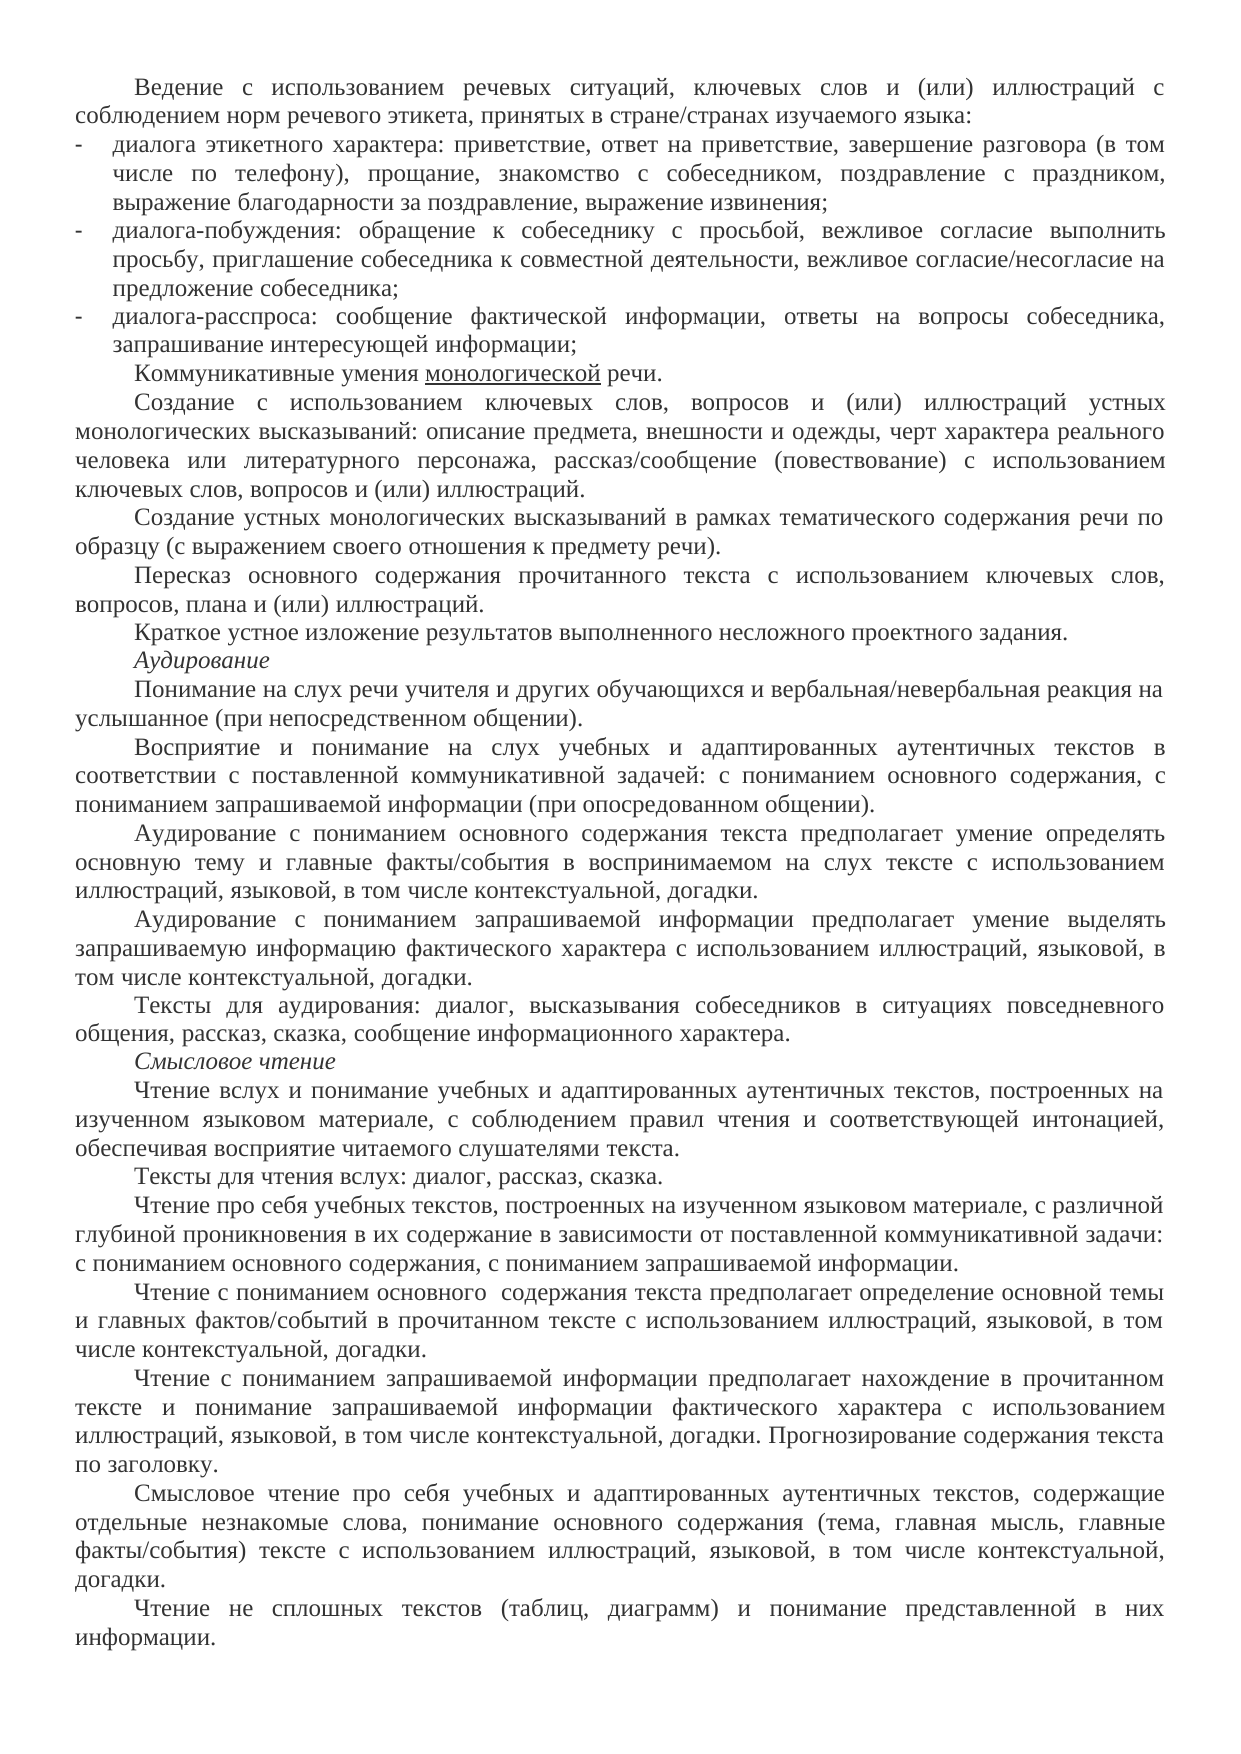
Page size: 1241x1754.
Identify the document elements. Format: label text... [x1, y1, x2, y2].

text Коммуникативные умения монологической речи. [134, 359, 1198, 387]
text Чтение с пониманием запрашиваемой информации предполагает нахождение в прочитанном тексте и понимание запрашиваемой информации фактического характера с использованием иллюстраций, языковой, в том числе контекстуальной, догадки. Прогнозирование содержания текста по заголовку. [75, 1363, 1165, 1478]
text Смысловое чтение [134, 1047, 1198, 1076]
text Чтение не сплошных текстов (таблиц, диаграмм) и понимание представленной в них информации. [75, 1593, 1164, 1651]
text Аудирование с пониманием запрашиваемой информации предполагает умение выделять запрашиваемую информацию фактического характера с использованием иллюстраций, языковой, в том числе контекстуальной, догадки. [75, 904, 1166, 991]
text Тексты для чтения вслух: диалог, рассказ, сказка. [134, 1162, 1198, 1190]
text Чтение вслух и понимание учебных и адаптированных аутентичных текстов, построенных на изученном языковом материале, с соблюдением правил чтения и соответствующей интонацией, обеспечивая восприятие читаемого слушателями текста. [75, 1076, 1165, 1162]
text Тексты для аудирования: диалог, высказывания собеседников в ситуациях повседневного общения, рассказ, сказка, сообщение информационного характера. [75, 991, 1164, 1047]
text Чтение про себя учебных текстов, построенных на изученном языковом материале, с различной глубиной проникновения в их содержание в зависимости от поставленной коммуникативной задачи: с пониманием основного содержания, с пониманием запрашиваемой информации. [75, 1190, 1165, 1277]
text Ведение с использованием речевых ситуаций, ключевых слов и (или) иллюстраций с соблюдением норм речевого этикета, принятых в стране/странах изучаемого языка: [75, 72, 1165, 129]
text Аудирование [134, 646, 1198, 674]
text Чтение с пониманием основного содержания текста предполагает определение основной темы и главных фактов/событий в прочитанном тексте с использованием иллюстраций, языковой, в том числе контекстуальной, догадки. [75, 1277, 1165, 1363]
text Аудирование с пониманием основного содержания текста предполагает умение определять основную тему и главные факты/события в воспринимаемом на слух тексте с использованием иллюстраций, языковой, в том числе контекстуальной, догадки. [75, 818, 1165, 904]
text Создание устных монологических высказываний в рамках тематического содержания речи по образцу (с выражением своего отношения к предмету речи). [75, 502, 1164, 560]
list диалога-расспроса: сообщение фактической информации, ответы на вопросы собеседника, запрашивание интересующей информации; [75, 302, 1165, 358]
text Создание с использованием ключевых слов, вопросов и (или) иллюстраций устных монологических высказываний: описание предмета, внешности и одежды, черт характера реального человека или литературного персонажа, рассказ/сообщение (повествование) с использованием ключевых слов, вопросов и (или) иллюстраций. [75, 387, 1166, 502]
list диалога этикетного характера: приветствие, ответ на приветствие, завершение разговора (в том числе по телефону), прощание, знакомство с собеседником, поздравление с праздником, выражение благодарности за поздравление, выражение извинения; [75, 129, 1166, 215]
text Понимание на слух речи учителя и других обучающихся и вербальная/невербальная реакция на услышанное (при непосредственном общении). [75, 674, 1165, 732]
list диалога-побуждения: обращение к собеседнику с просьбой, вежливое согласие выполнить просьбу, приглашение собеседника к совместной деятельности, вежливое согласие/несогласие на предложение собеседника; [75, 215, 1166, 302]
text Смысловое чтение про себя учебных и адаптированных аутентичных текстов, содержащие отдельные незнакомые слова, понимание основного содержания (тема, главная мысль, главные факты/события) тексте с использованием иллюстраций, языковой, в том числе контекстуальной, догадки. [75, 1478, 1165, 1593]
text Восприятие и понимание на слух учебных и адаптированных аутентичных текстов в соответствии с поставленной коммуникативной задачей: с пониманием основного содержания, с пониманием запрашиваемой информации (при опосредованном общении). [75, 732, 1166, 818]
text Краткое устное изложение результатов выполненного несложного проектного задания. [134, 617, 1198, 646]
text Пересказ основного содержания прочитанного текста с использованием ключевых слов, вопросов, плана и (или) иллюстраций. [75, 560, 1165, 617]
